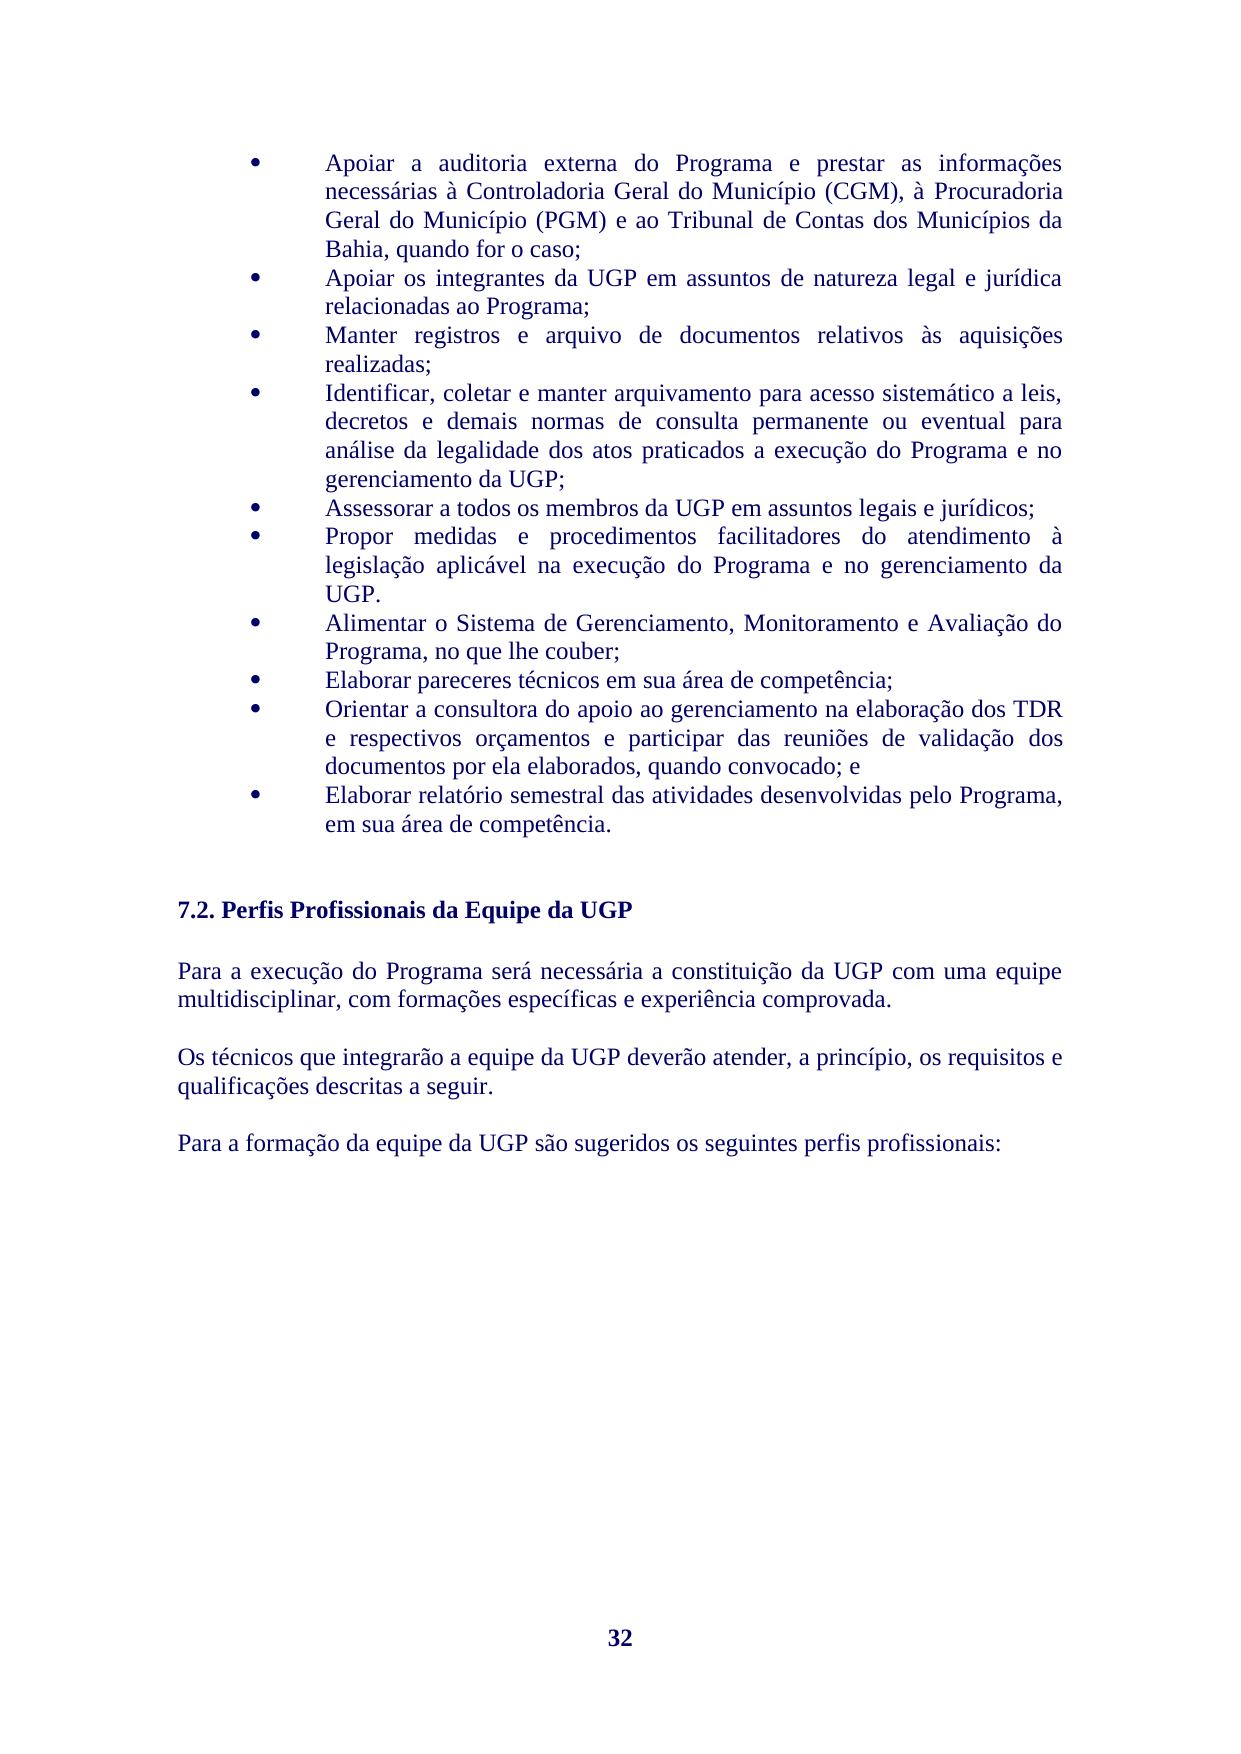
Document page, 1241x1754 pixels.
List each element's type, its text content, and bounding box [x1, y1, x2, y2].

list Alimentar o Sistema de Gerenciamento, Monitoramento e Avaliação do Programa, no que lhe couber; [251, 608, 1063, 665]
text Para a execução do Programa será necessária a constituição da UGP com uma equipe multidisciplinar, com formações específicas e experiência comprovada. [177, 956, 1063, 1013]
list Propor medidas e procedimentos facilitadores do atendimento à legislação aplicável na execução do Programa e no gerenciamento da UGP. [251, 521, 1063, 608]
text Os técnicos que integrarão a equipe da UGP deverão atender, a princípio, os requisitos e qualificações descritas a seguir. [177, 1042, 1063, 1099]
text Para a formação da equipe da UGP são sugeridos os seguintes perfis profissionais: [177, 1128, 1063, 1157]
list Apoiar os integrantes da UGP em assuntos de natureza legal e jurídica relacionadas ao Programa; [251, 263, 1063, 320]
list Orientar a consultora do apoio ao gerenciamento na elaboração dos TDR e respectivos orçamentos e participar das reuniões de validação dos documentos por ela elaborados, quando convocado; e [251, 694, 1063, 780]
list Elaborar relatório semestral das atividades desenvolvidas pelo Programa, em sua área de competência. [251, 780, 1063, 838]
list Assessorar a todos os membros da UGP em assuntos legais e jurídicos; [251, 493, 1063, 521]
list Apoiar a auditoria externa do Programa e prestar as informações necessárias à Controladoria Geral do Município (CGM), à Procuradoria Geral do Município (PGM) e ao Tribunal de Contas dos Municípios da Bahia, quando for o caso; [251, 148, 1063, 263]
list Identificar, coletar e manter arquivamento para acesso sistemático a leis, decretos e demais normas de consulta permanente ou eventual para análise da legalidade dos atos praticados a execução do Programa e no gerenciamento da UGP; [251, 378, 1063, 493]
list Elaborar pareceres técnicos em sua área de competência; [251, 665, 1063, 694]
list 7.2. Perfis Profissionais da Equipe da UGP [177, 895, 1063, 924]
list Manter registros e arquivo de documentos relativos às aquisições realizadas; [251, 320, 1063, 378]
